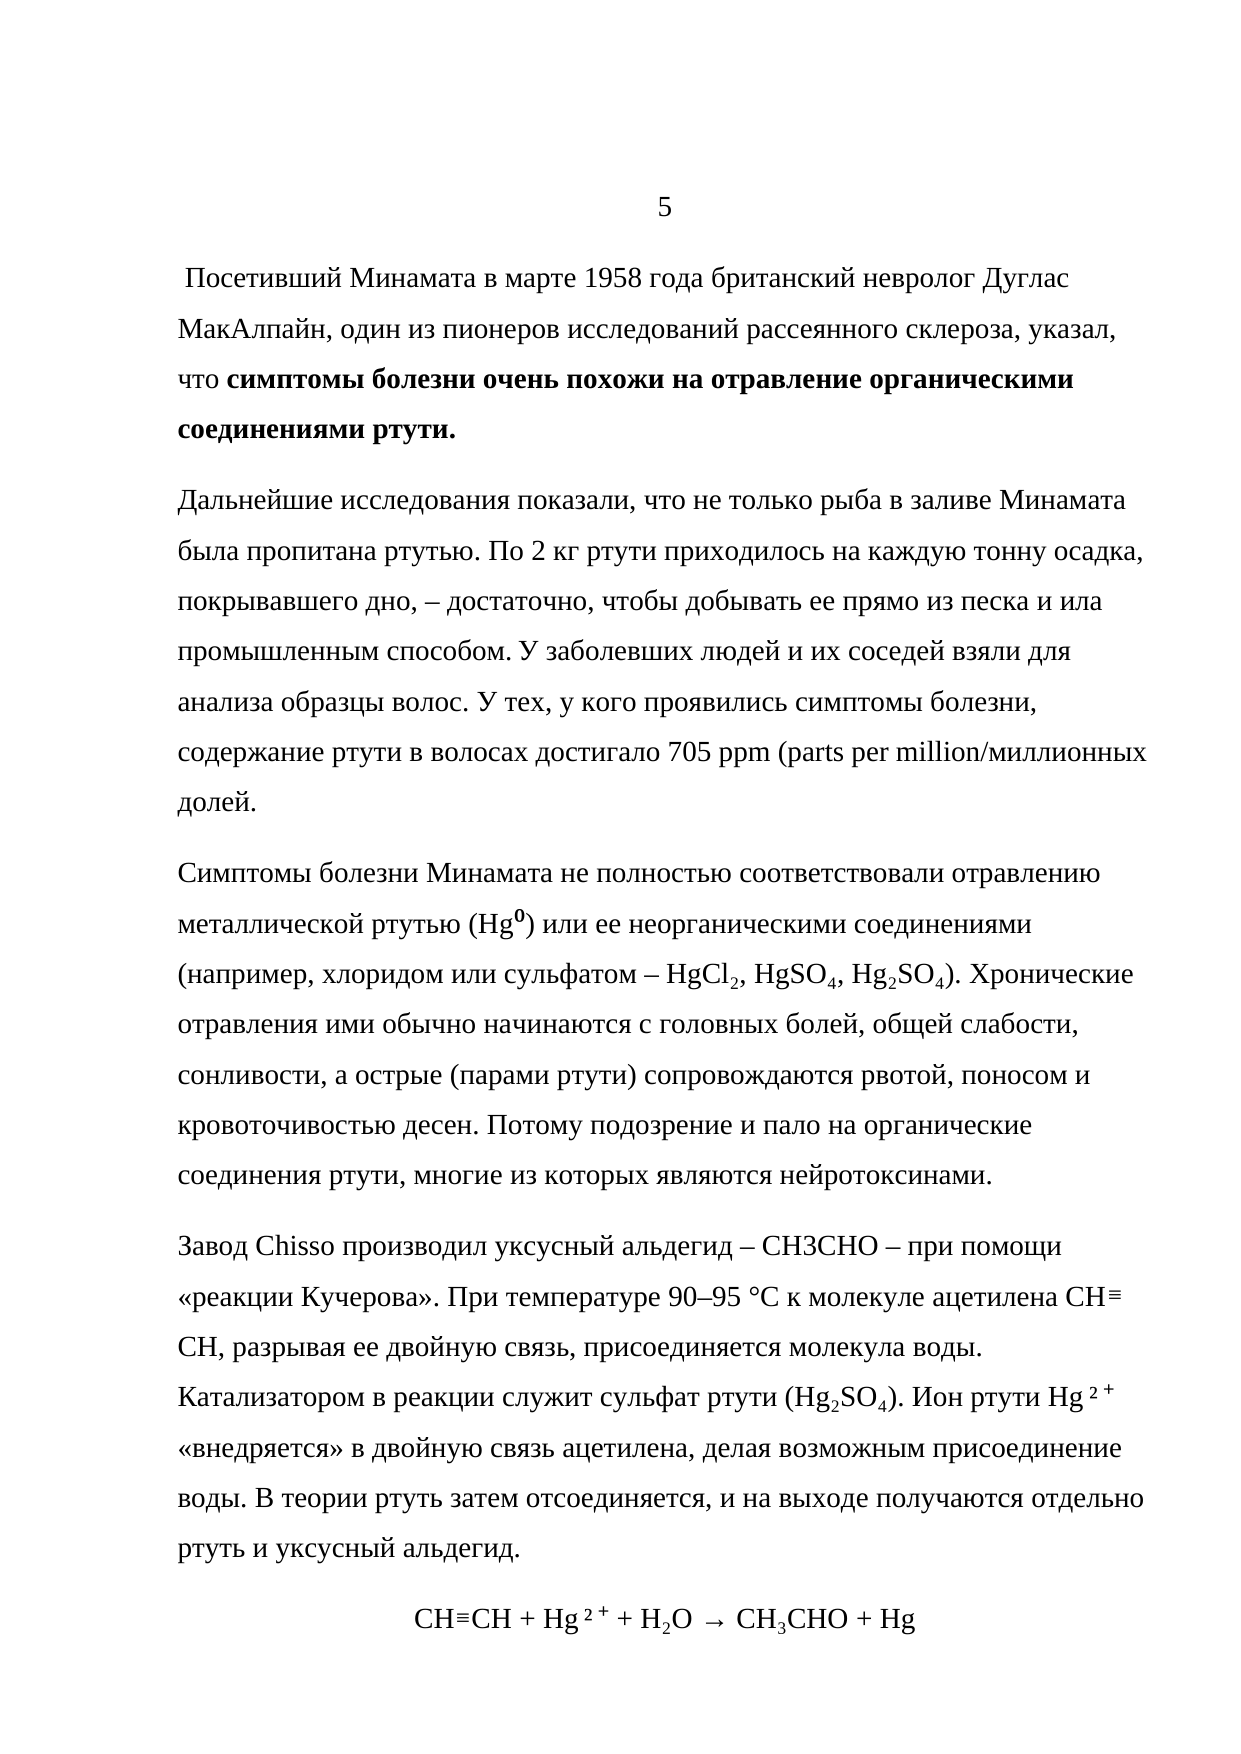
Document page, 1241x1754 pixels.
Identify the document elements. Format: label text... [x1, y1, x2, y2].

text Завод Chisso производил уксусный альдегид – CH3CHO – при помощи «реакции Кучерова». При температуре 90–95 °С к молекуле ацетилена CHCH, разрывая ее двойную связь, присоединяется молекула воды. Катализатором в реакции служит сульфат ртути (Hg₂SO₄). Ион ртути Hg ² ⁺ «внедряется» в двойную связь ацетилена, делая возможным присоединение воды. В теории ртуть затем отсоединяется, и на выходе получаются отдельно ртуть и уксусный альдегид. [177, 1228, 1152, 1564]
text Дальнейшие исследования показали, что не только рыба в заливе Минамата была пропитана ртутью. По 2 кг ртути приходилось на каждую тонну осадка, покрывавшего дно, – достаточно, чтобы добывать ее прямо из песка и ила промышленным способом. У заболевших людей и их соседей взяли для анализа образцы волос. У тех, у кого проявились симптомы болезни, содержание ртути в волосах достигало 705 ppm (parts per million/миллионных долей. [177, 482, 1152, 818]
text Посетивший Минамата в марте 1958 года британский невролог Дуглас МакАлпайн, один из пионеров исследований рассеянного склероза, указал, что симптомы болезни очень похожи на отравление органическими соединениями ртути. [177, 260, 1152, 445]
text CHCH + Hg ² ⁺ + H₂O → CH₃CHO + Hg [177, 1602, 1152, 1635]
text Симптомы болезни Минамата не полностью соответствовали отравлению металлической ртутью (Hg⁰) или ее неорганическими соединениями (например, хлоридом или сульфатом – HgCl₂, HgSO₄, Hg₂SO₄). Хронические отравления ими обычно начинаются с головных болей, общей слабости, сонливости, а острые (парами ртути) сопровождаются рвотой, поносом и кровоточивостью десен. Потому подозрение и пало на органические соединения ртути, многие из которых являются нейротоксинами. [177, 856, 1152, 1191]
text 5 [177, 189, 1152, 223]
